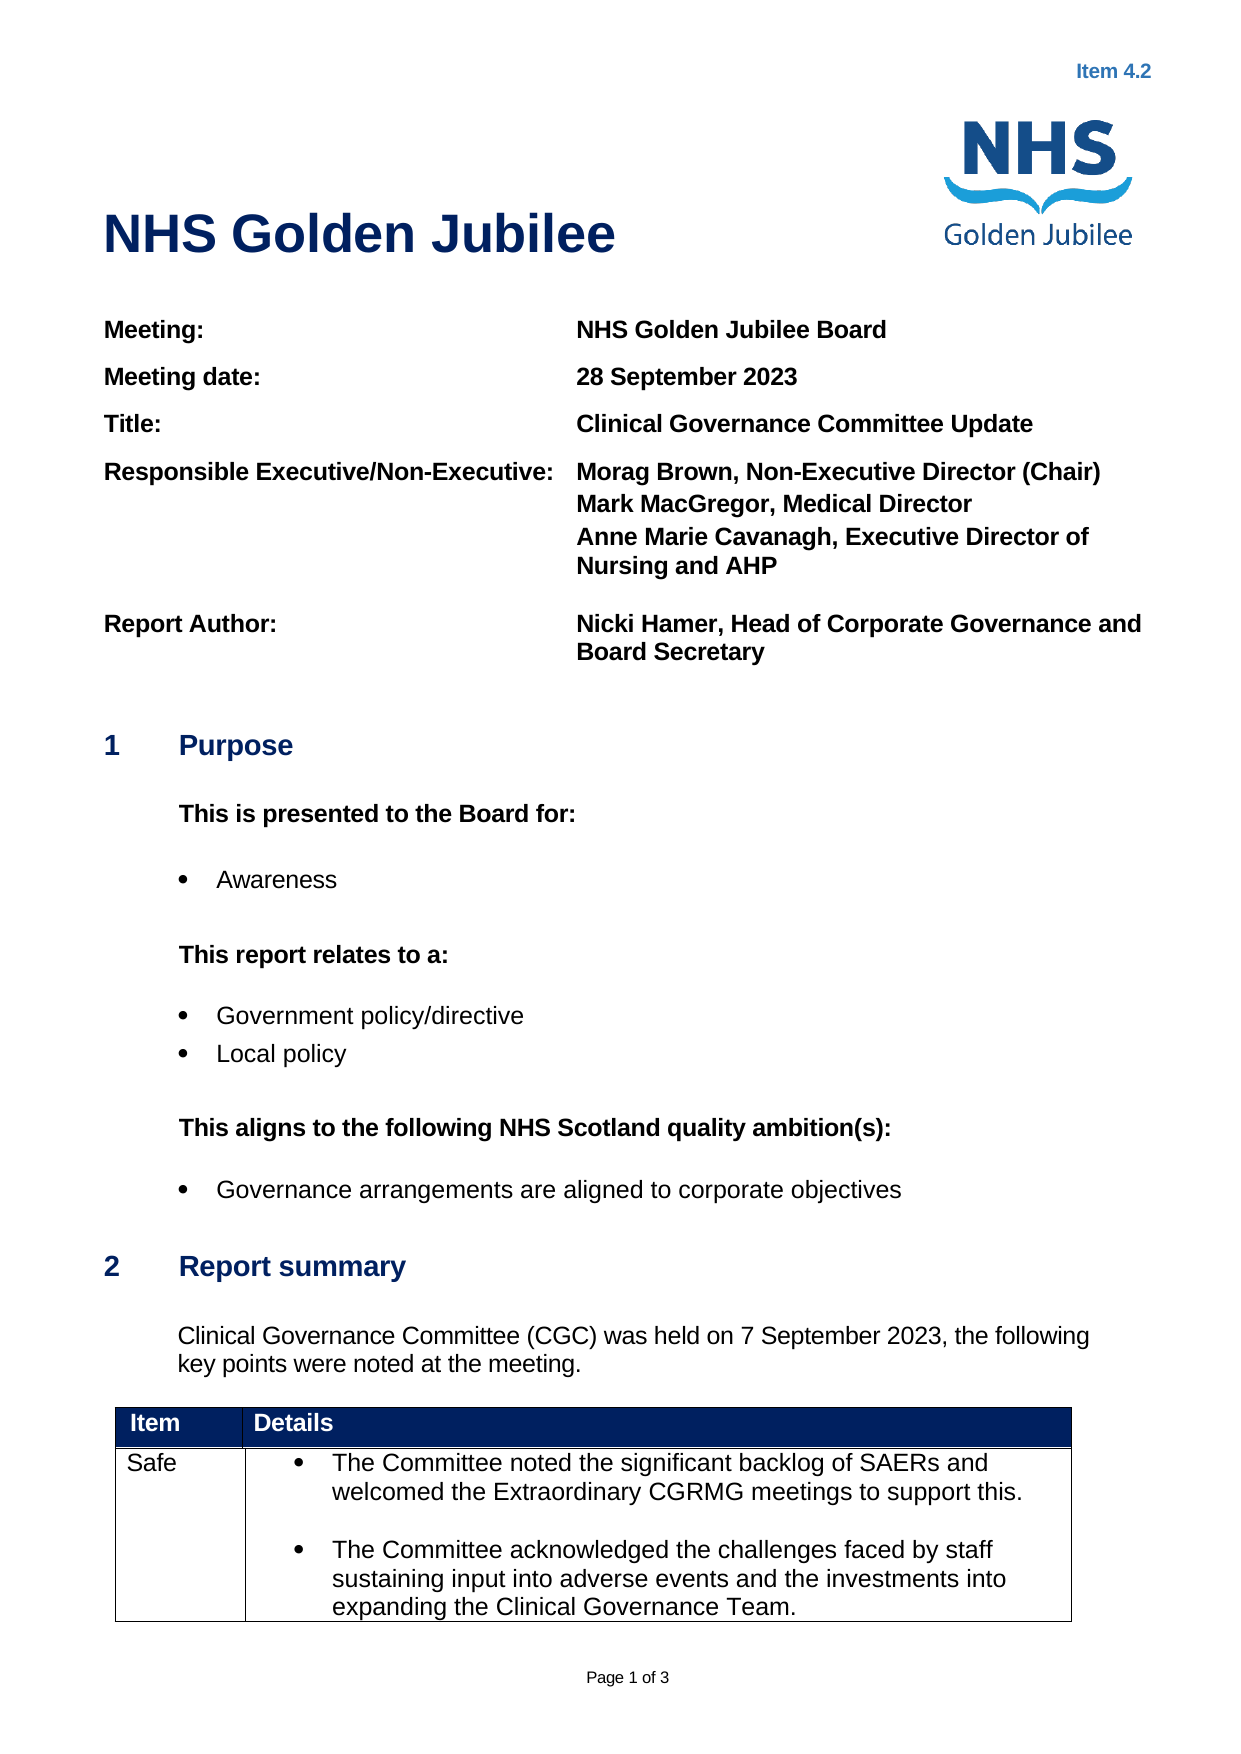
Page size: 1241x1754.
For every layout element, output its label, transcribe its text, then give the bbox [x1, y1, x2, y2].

subtitle This aligns to the following NHS Scotland quality ambition(s): [178, 1113, 1152, 1142]
subtitle Report Author: Nicki Hamer, Head of Corporate Governance and Board Secretary [103, 609, 1152, 666]
subtitle Meeting date: 28 September 2023 [103, 362, 1152, 391]
subtitle Purpose [103, 728, 1152, 761]
table_cell Safe [116, 1449, 245, 1621]
list Governance arrangements are aligned to corporate objectives [178, 1175, 1152, 1204]
text Clinical Governance Committee (CGC) was held on 7 September 2023, the following key points were noted at the meeting. [177, 1321, 1133, 1378]
table_header Details [243, 1408, 1071, 1447]
subtitle Meeting: NHS Golden Jubilee Board [103, 315, 1152, 343]
list Government policy/directive [178, 1001, 1152, 1030]
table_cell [246, 1449, 1071, 1621]
subtitle This is presented to the Board for: [178, 799, 1152, 828]
subtitle Anne Marie Cavanagh, Executive Director of Nursing and AHP [576, 522, 1152, 580]
table_header Item [116, 1408, 242, 1447]
subtitle 2 Report summary [103, 1249, 1152, 1283]
subtitle Title: Clinical Governance Committee Update [103, 409, 1152, 438]
subtitle NHS Golden Jubilee [103, 121, 1182, 263]
subtitle Awareness [178, 865, 1152, 894]
subtitle Mark MacGregor, Medical Director [576, 489, 1152, 518]
subtitle Responsible Executive/Non-Executive: Morag Brown, Non-Executive Director (Chair) [103, 457, 1152, 485]
list Local policy [178, 1039, 1152, 1067]
subtitle This report relates to a: [178, 940, 1152, 968]
picture [943, 120, 1133, 252]
